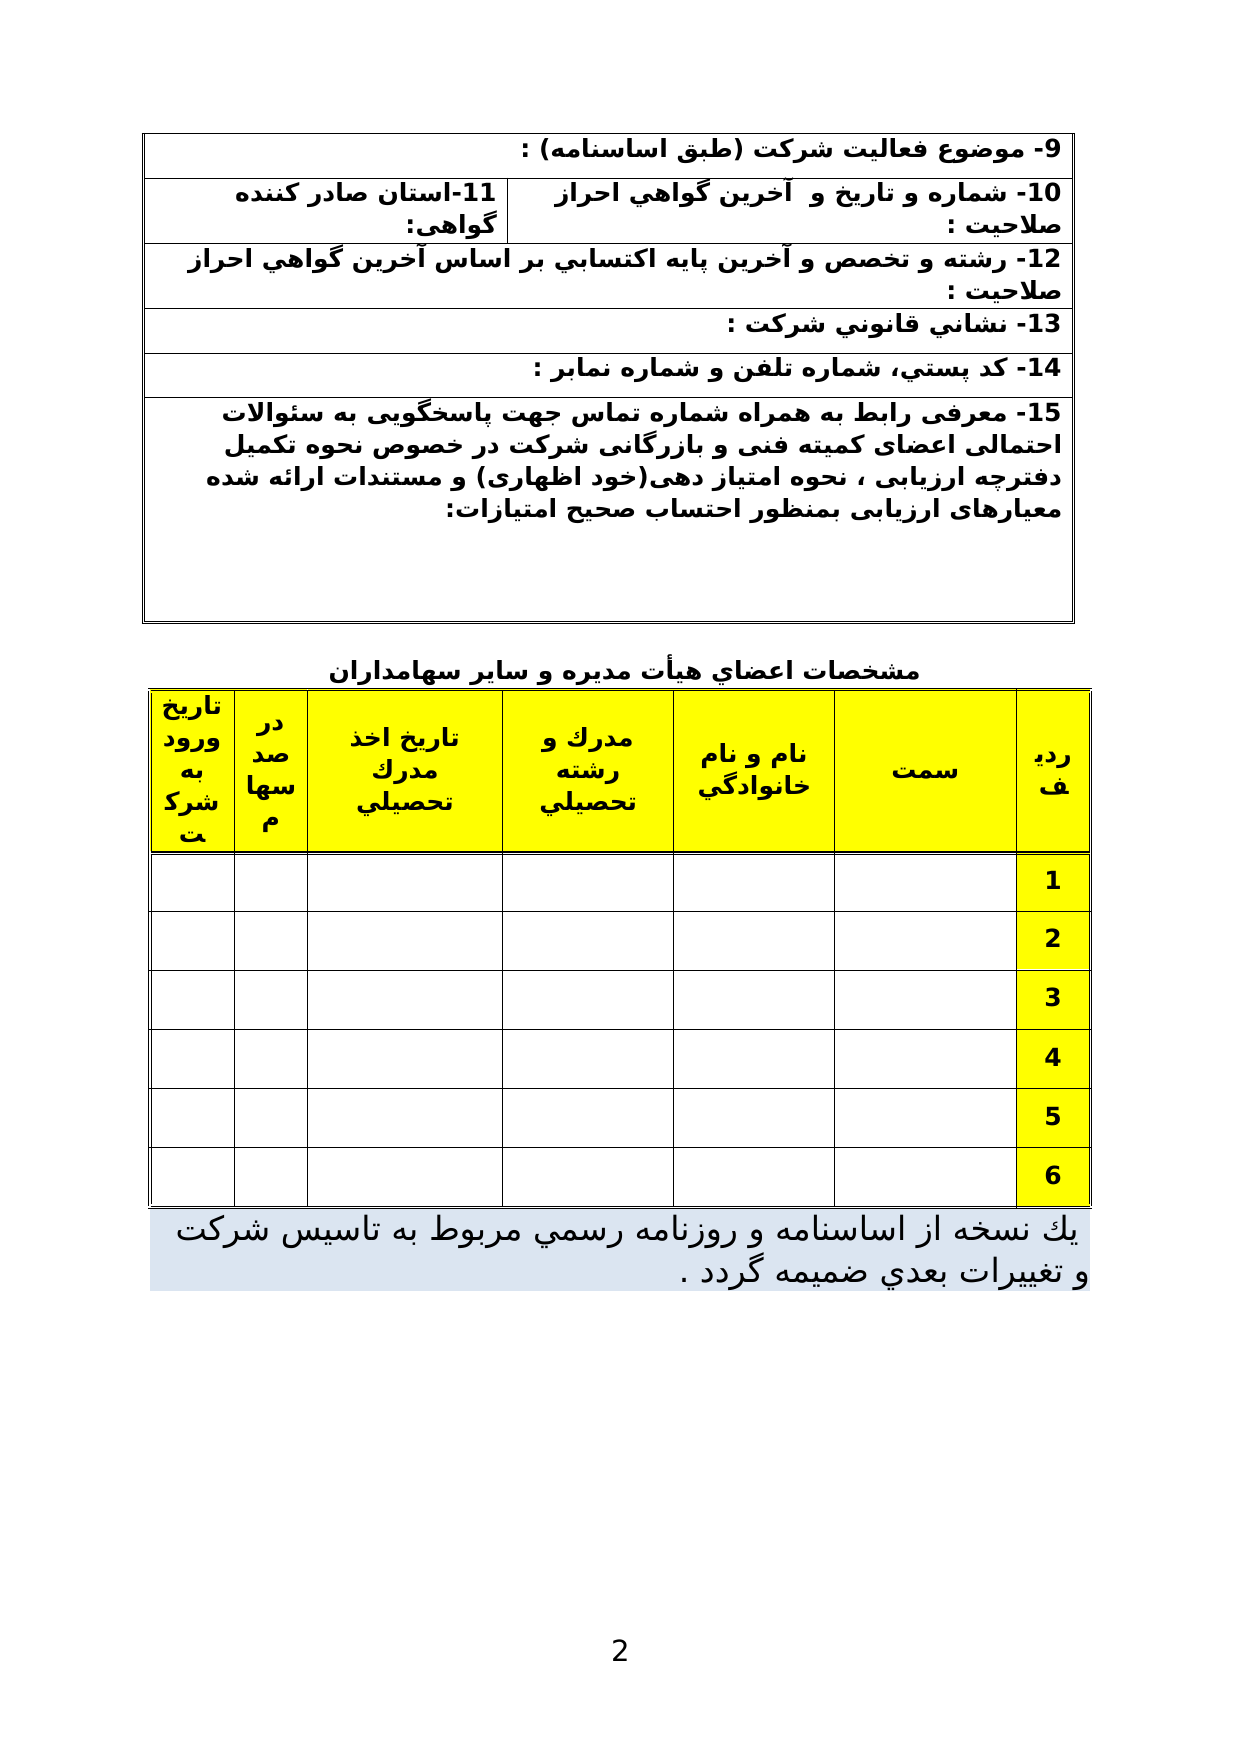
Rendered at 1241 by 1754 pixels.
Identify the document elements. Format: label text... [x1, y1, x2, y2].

table_cell [308, 1089, 502, 1147]
table_cell [235, 855, 307, 911]
table_header رديف [1017, 691, 1090, 851]
table_cell 1 [1017, 855, 1089, 911]
table_cell 2 [1017, 912, 1089, 969]
table_cell [308, 912, 502, 969]
table_cell 4 [1017, 1030, 1089, 1088]
table_cell 3 [1017, 971, 1089, 1029]
table_cell [235, 971, 307, 1029]
table_cell [674, 1148, 834, 1206]
table_cell [835, 1089, 1016, 1147]
table_cell [503, 1148, 673, 1206]
table_cell [674, 912, 834, 969]
table_header درصد سهام [235, 691, 307, 851]
text مشخصات اعضاي هيأت مديره و ساير سهامداران [150, 656, 1090, 685]
table_cell 10- شماره و تاريخ و آخرين گواهي احراز صلاحيت : [508, 179, 1072, 243]
table_cell [308, 855, 502, 911]
table_header تاريخ ورود به شركت [150, 691, 234, 851]
table_header نام و نام خانوادگي [674, 691, 834, 851]
table_cell [150, 1148, 234, 1206]
table_cell [152, 1089, 234, 1147]
table_cell [503, 971, 673, 1029]
table_cell 12- رشته و تخصص و آخرين پايه اكتسابي بر اساس آخرين گواهي احراز صلاحيت : [145, 244, 1072, 308]
table_cell 13- نشاني قانوني شركت : [145, 309, 1072, 352]
table_cell [674, 1030, 834, 1088]
table_cell 5 [1017, 1089, 1089, 1147]
table_cell [235, 1089, 307, 1147]
table_header تاريخ اخذ مدرك تحصيلي [308, 691, 502, 851]
table_cell [152, 971, 234, 1029]
table_cell 9- موضوع فعاليت شركت (طبق اساسنامه) : [145, 134, 1072, 178]
table_cell [835, 855, 1016, 911]
table_cell [674, 855, 834, 911]
table_cell [152, 1030, 234, 1088]
table_cell 14- كد پستي، شماره تلفن و شماره نمابر : [145, 354, 1072, 397]
table_header سمت [835, 691, 1016, 851]
table_cell [152, 912, 234, 969]
table_cell 6 [1017, 1148, 1090, 1206]
table_cell [835, 971, 1016, 1029]
text يك نسخه از اساسنامه و روزنامه رسمي مربوط به تاسيس شركت و تغييرات بعدي ضميمه گردد . [150, 1209, 1090, 1291]
table_cell [308, 1030, 502, 1088]
table_header مدرك و رشته تحصيلي [503, 691, 673, 851]
table_cell [308, 1148, 502, 1206]
table_cell [503, 1030, 673, 1088]
table_cell [152, 855, 234, 911]
table_cell [503, 912, 673, 969]
table_cell [503, 1089, 673, 1147]
table_cell [835, 1148, 1016, 1206]
table_cell [308, 971, 502, 1029]
table_cell [235, 1030, 307, 1088]
table_cell [835, 912, 1016, 969]
table_cell [835, 1030, 1016, 1088]
table_cell [235, 912, 307, 969]
table_cell [674, 1089, 834, 1147]
table_cell 11-استان صادر کننده گواهی: [145, 179, 507, 243]
table_cell [503, 855, 673, 911]
table_cell [674, 971, 834, 1029]
table_cell [235, 1148, 307, 1206]
table_cell 15- معرفی رابط به همراه شماره تماس جهت پاسخگویی به سئوالات احتمالی اعضای کمیته فنی و بازرگانی شرکت در خصوص نحوه تکمیل دفترچه ارزیابی ، نحوه امتیاز دهی(خود اظهاری) و مستندات ارائه شده معیارهای ارزیابی بمنظور احتساب صحیح امتیازات: [145, 398, 1072, 621]
